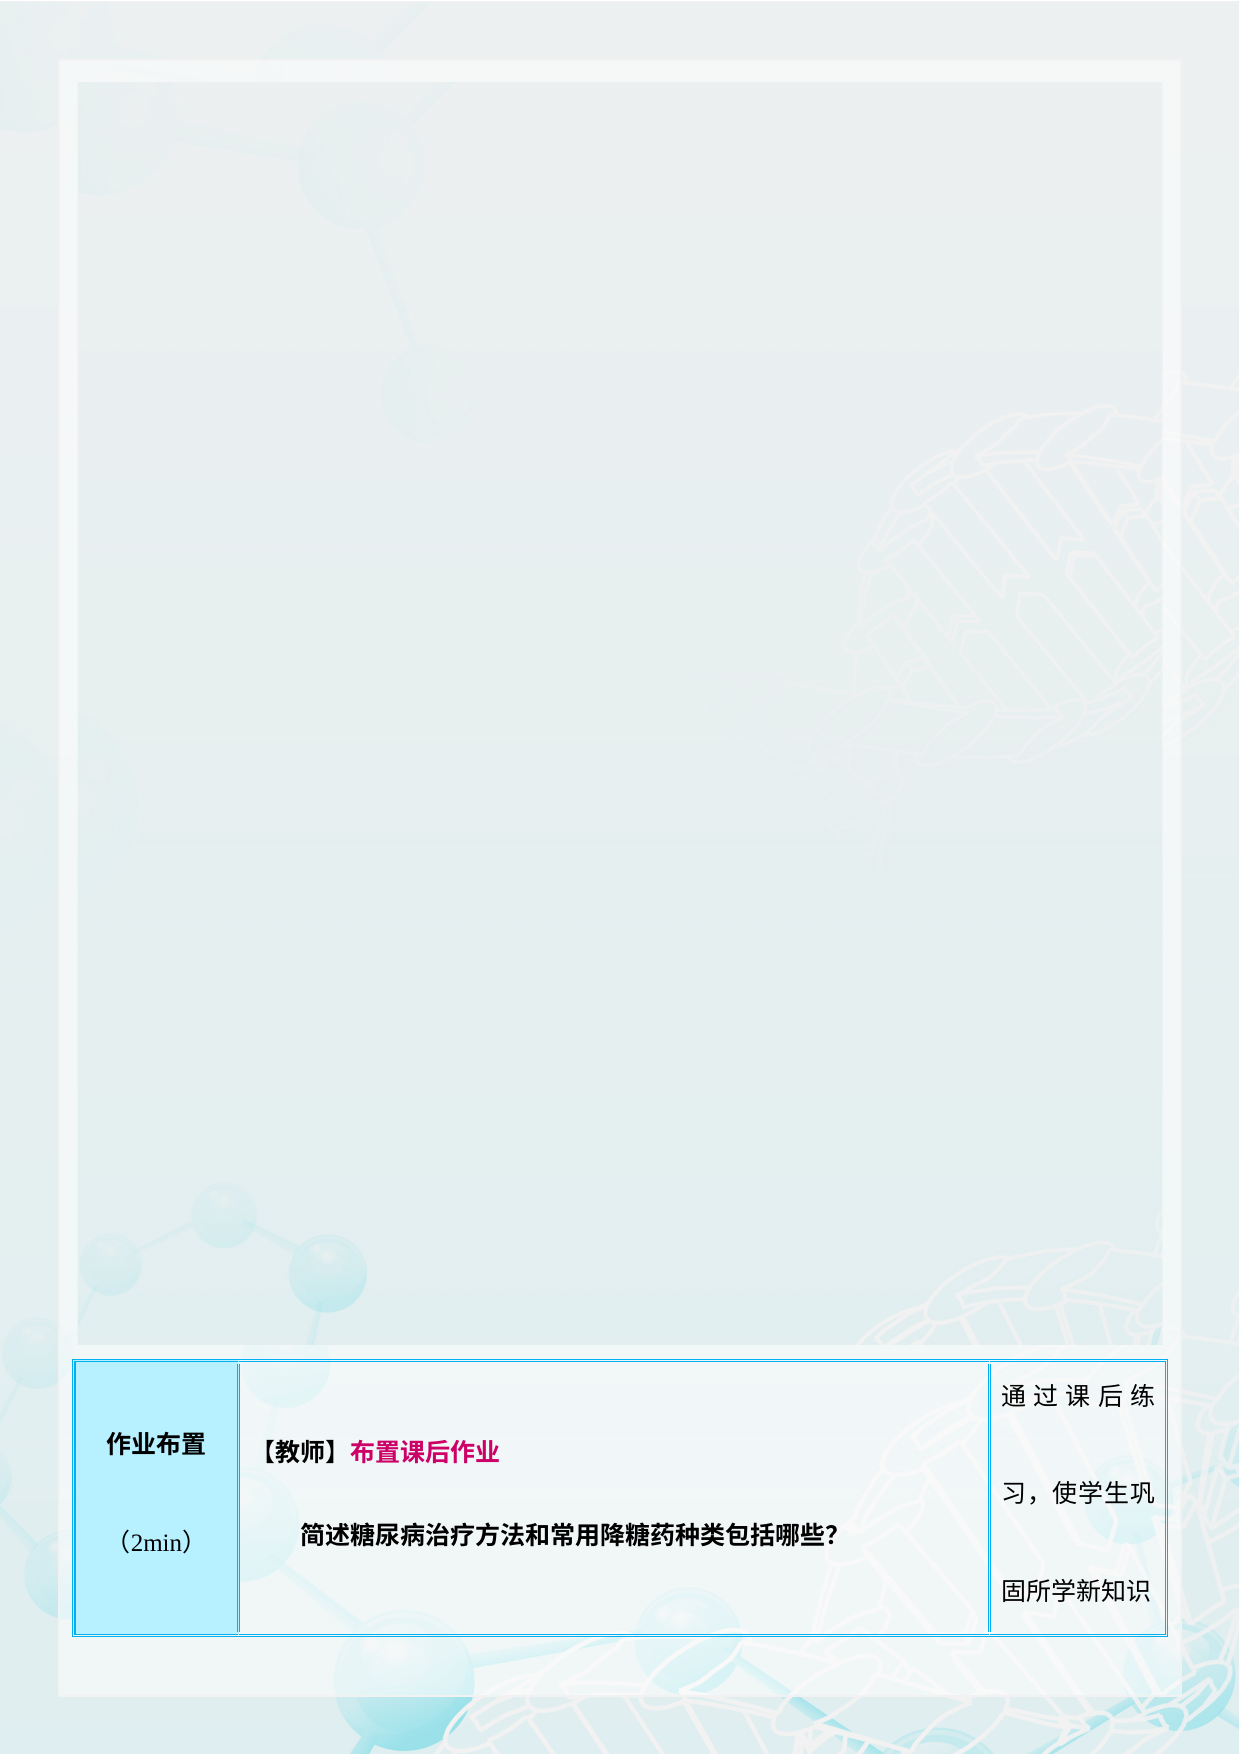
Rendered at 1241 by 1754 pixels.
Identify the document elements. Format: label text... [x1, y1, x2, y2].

table_cell 作业布置（2min） [76, 1360, 239, 1634]
table_cell 【教师】布置课后作业 简述糖尿病治疗方法和常用降糖药种类包括哪些？ [239, 1360, 990, 1634]
table_cell 通过课后练习，使学生巩固所学新知识 [990, 1362, 1165, 1634]
picture [0, 1, 1240, 1754]
